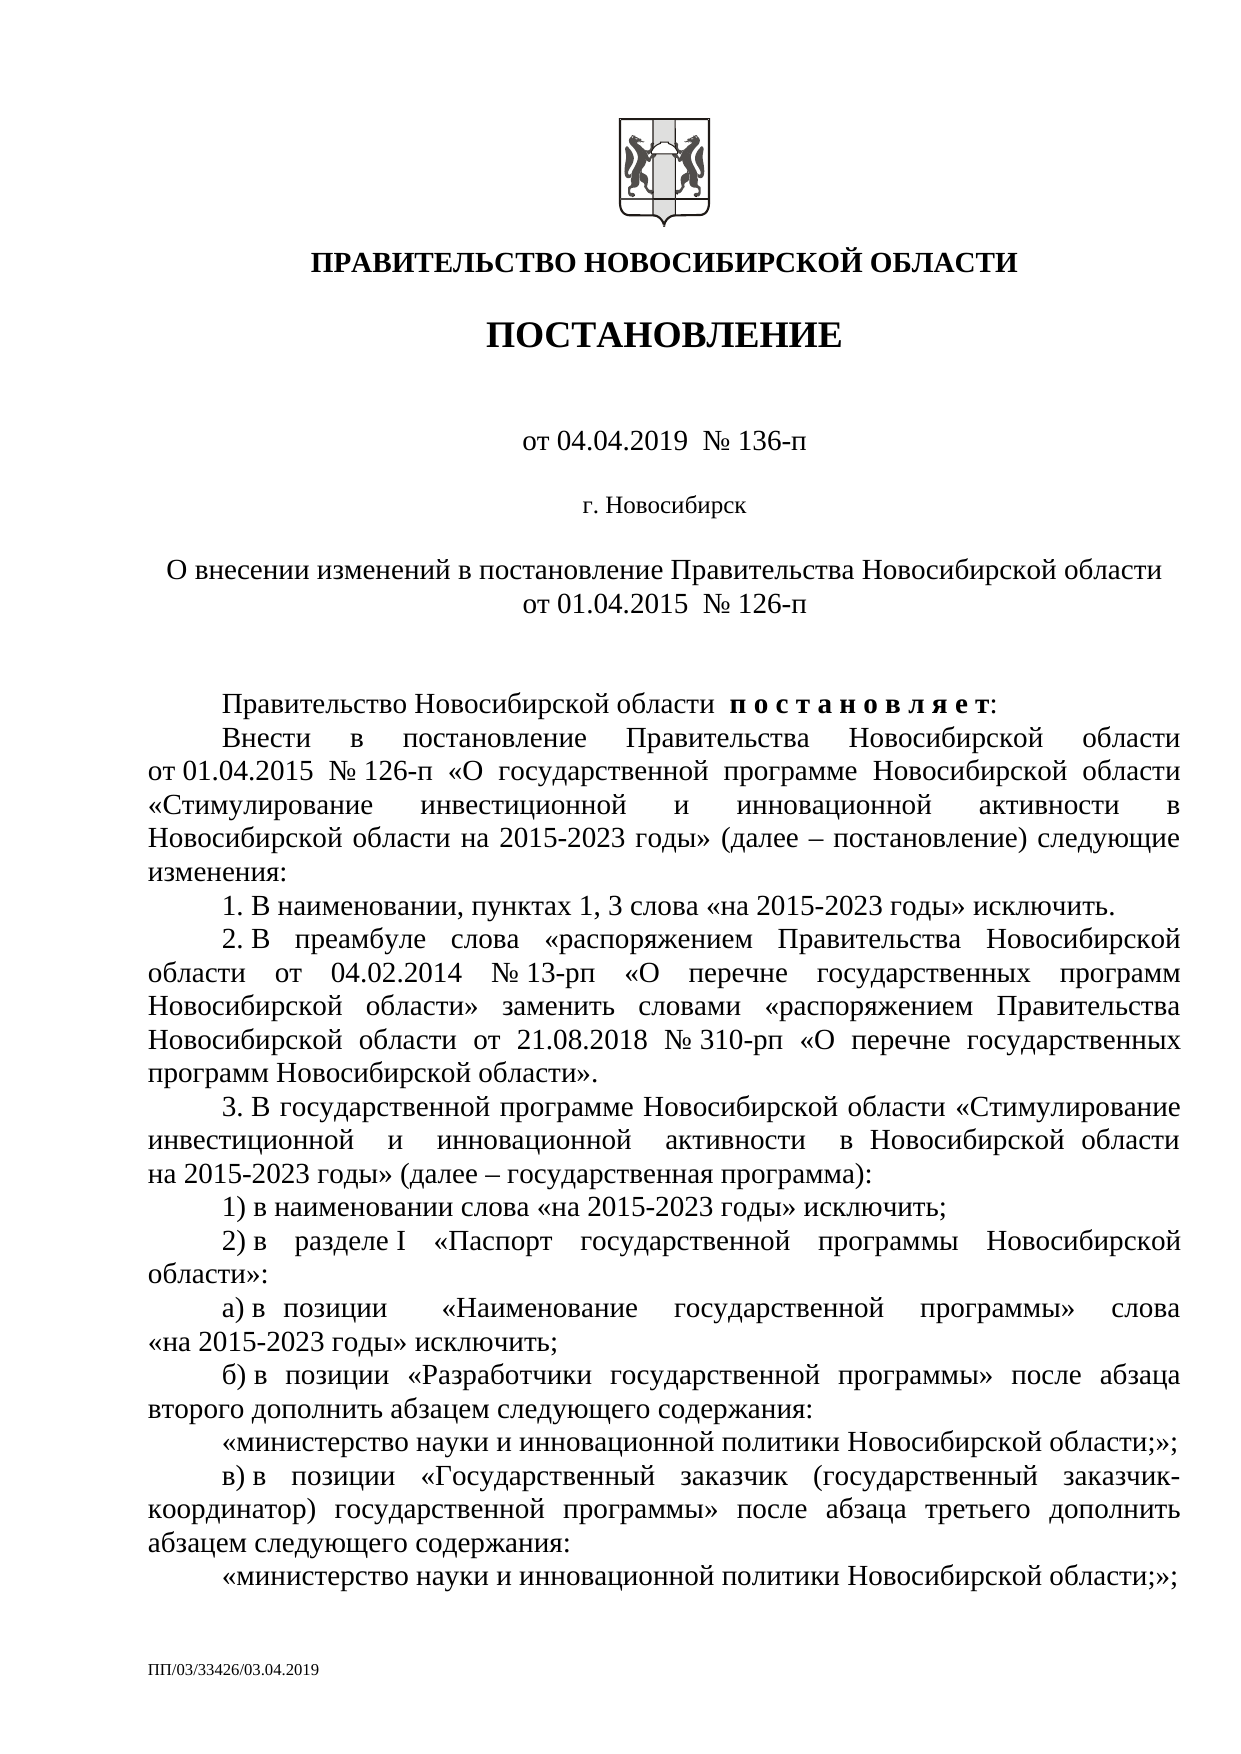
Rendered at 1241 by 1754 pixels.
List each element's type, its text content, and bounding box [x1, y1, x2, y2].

text 3. В государственной программе Новосибирской области «Стимулирование инвестиционной и инновационной активности в Новосибирской области на 2015-2023 годы» (далее – государственная программа): [148, 1089, 1181, 1189]
text О внесении изменений в постановление Правительства Новосибирской области от 01.04.2015 № 126-п [148, 552, 1181, 619]
text б) в позиции «Разработчики государственной программы» после абзаца второго дополнить абзацем следующего содержания: [148, 1357, 1181, 1424]
text Правительство Новосибирской области п о с т а н о в л я е т: [148, 686, 1181, 720]
text а) в позиции «Наименование государственной программы» слова «на 2015-2023 годы» исключить; [148, 1290, 1181, 1357]
text от 04.04.2019 № 136-п [148, 423, 1181, 456]
text г. Новосибирск [148, 490, 1181, 519]
text Внести в постановление Правительства Новосибирской области от 01.04.2015 № 126-п «О государственной программе Новосибирской области «Стимулирование инвестиционной и инновационной активности в Новосибирской области на 2015-2023 годы» (далее – постановление) следующие изменения: [148, 720, 1181, 888]
text «министерство науки и инновационной политики Новосибирской области;»; [148, 1424, 1181, 1458]
text 1. В наименовании, пунктах 1, 3 слова «на 2015-2023 годы» исключить. [148, 888, 1181, 921]
text 1) в наименовании слова «на 2015-2023 годы» исключить; [148, 1189, 1181, 1223]
text «министерство науки и инновационной политики Новосибирской области;»; [148, 1558, 1181, 1592]
text в) в позиции «Государственный заказчик (государственный заказчик-координатор) государственной программы» после абзаца третьего дополнить абзацем следующего содержания: [148, 1458, 1181, 1558]
text 2. В преамбуле слова «распоряжением Правительства Новосибирской области от 04.02.2014 № 13-рп «О перечне государственных программ Новосибирской области» заменить словами «распоряжением Правительства Новосибирской области от 21.08.2018 № 310-рп «О перечне государственных программ Новосибирской области». [148, 921, 1181, 1089]
text ПРАВИТЕЛЬСТВО НОВОСИБИРСКОЙ ОБЛАСТИ [148, 246, 1181, 279]
text ПОСТАНОВЛЕНИЕ [148, 313, 1181, 356]
text 2) в разделе I «Паспорт государственной программы Новосибирской области»: [148, 1223, 1181, 1290]
